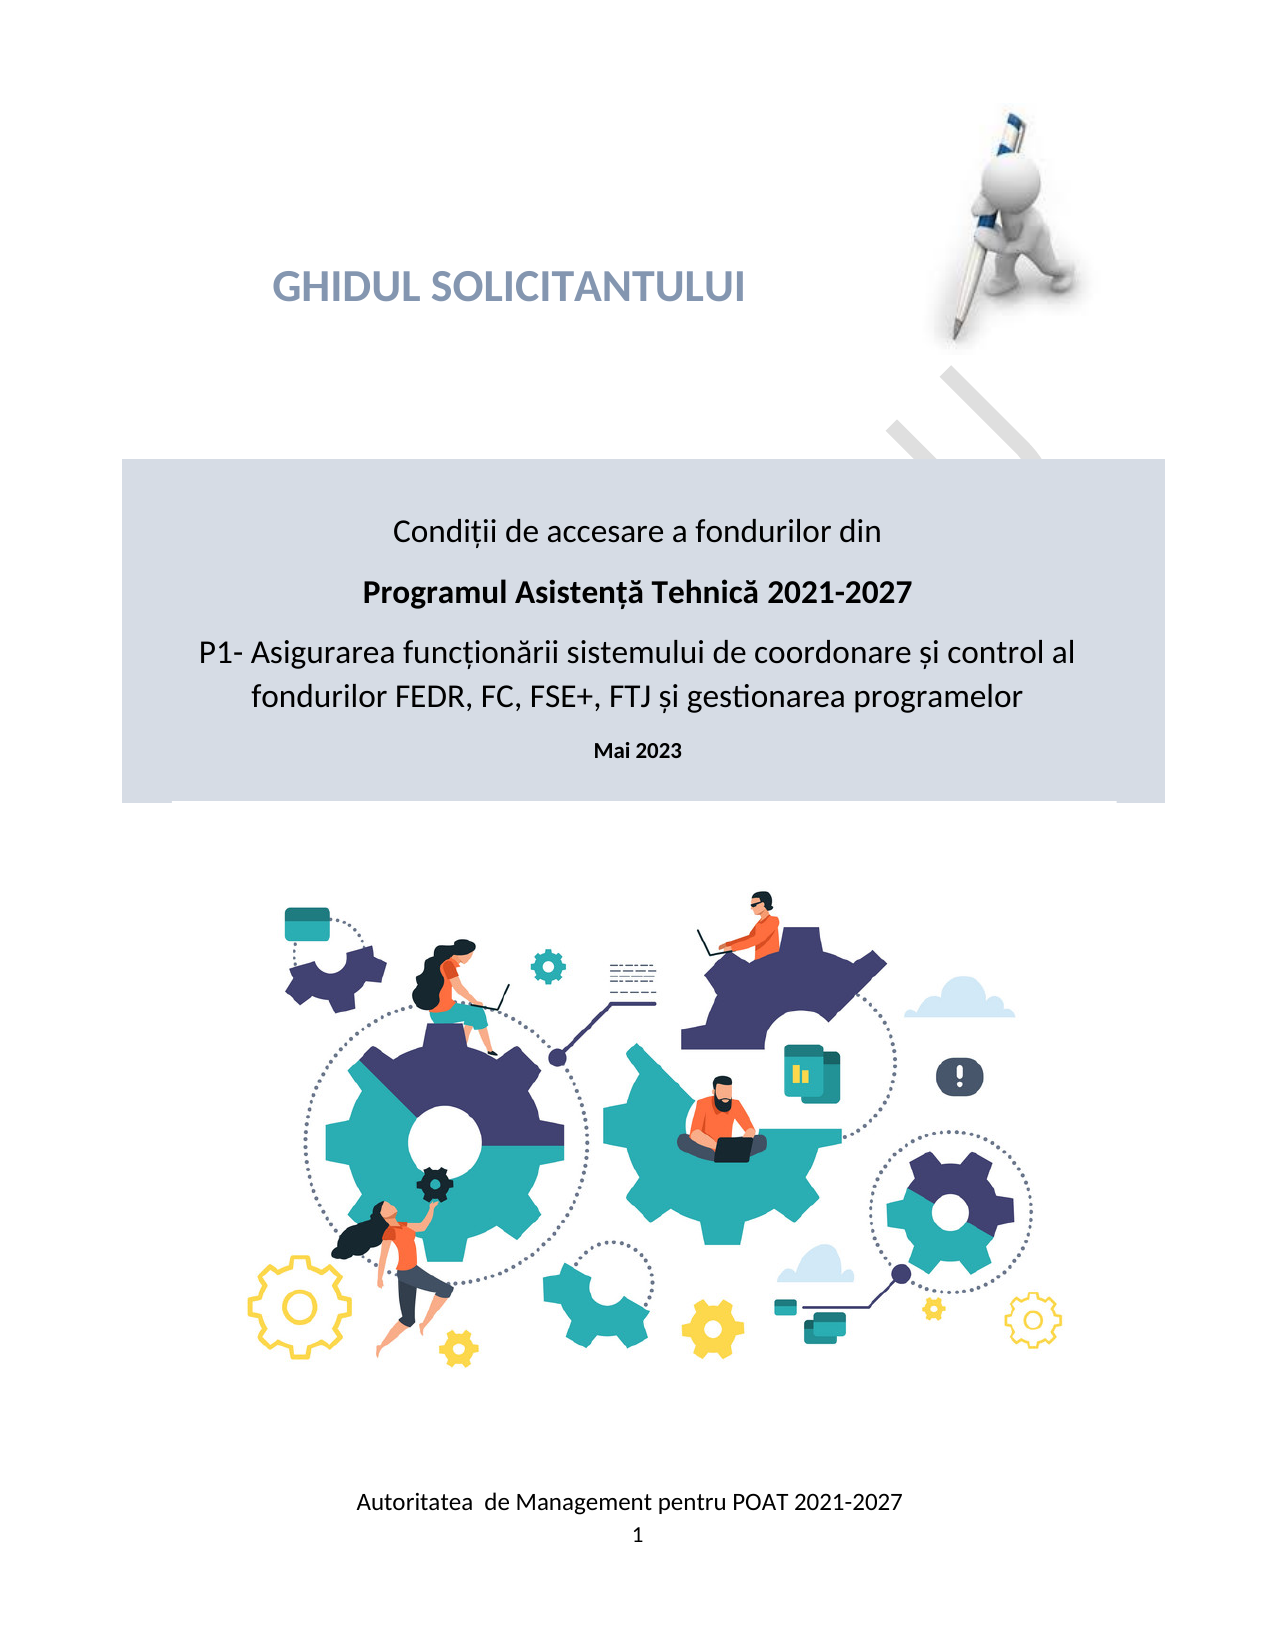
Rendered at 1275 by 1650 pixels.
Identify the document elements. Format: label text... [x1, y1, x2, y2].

text Condiţii de accesare a fondurilor din [148, 510, 1127, 551]
picture [171, 801, 1117, 1437]
text P1- Asigurarea funcționării sistemului de coordonare şi control al fondurilor FEDR, FC, FSE+, FTJ şi gestionarea programelor [148, 631, 1127, 716]
text Mai 2023 [148, 736, 1127, 764]
text GHIDUL SOLICITANTULUI [148, 257, 889, 313]
picture [889, 103, 1144, 355]
text Programul Asistenţă Tehnică 2021-2027 [148, 571, 1127, 612]
